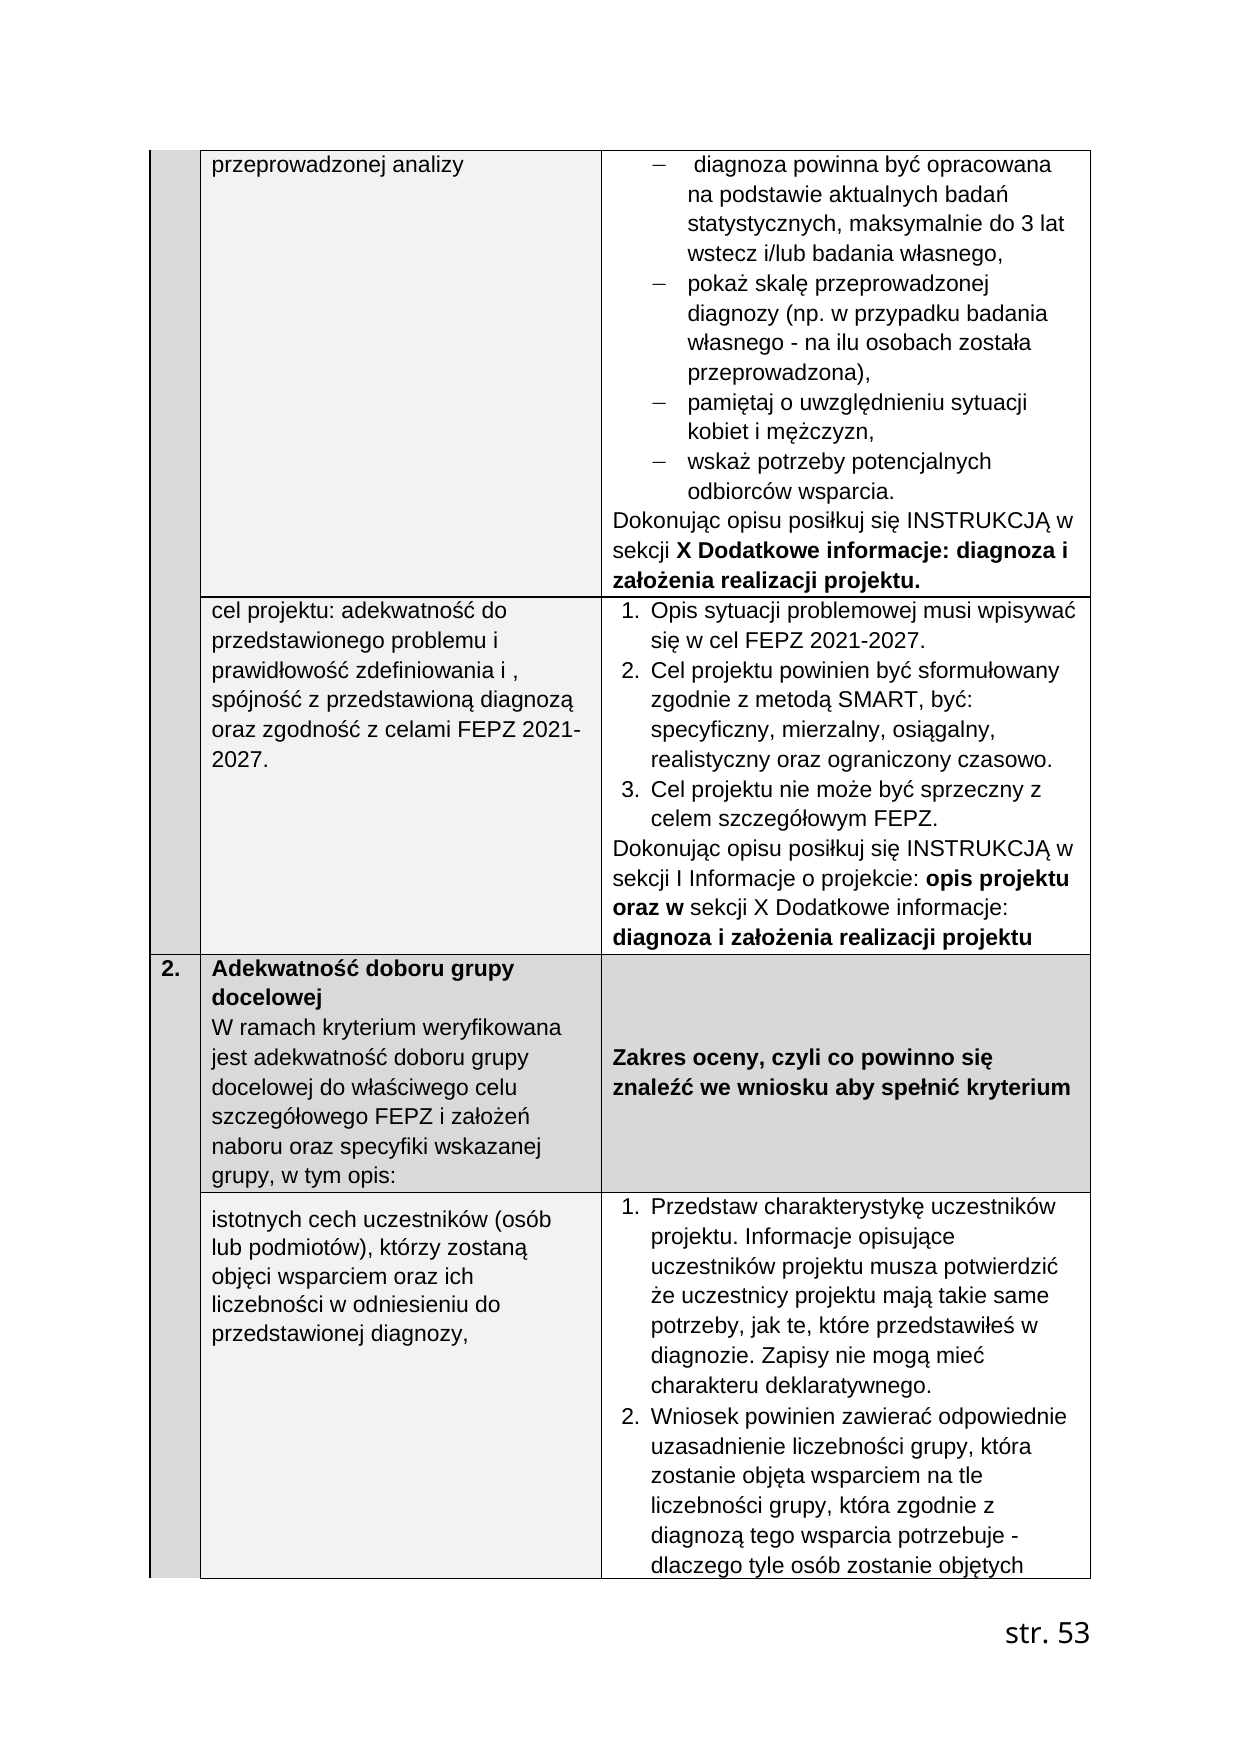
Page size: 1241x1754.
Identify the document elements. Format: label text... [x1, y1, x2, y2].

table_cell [602, 1193, 1090, 1578]
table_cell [201, 1193, 601, 1578]
table_cell Opis sytuacji problemowej musi wpisywać się w cel FEPZ 2021-2027. Cel projektu powinien być sformułowany zgodnie z metodą SMART, być: specyficzny, mierzalny, osiągalny, realistyczny oraz ograniczony czasowo. Cel projektu nie może być sprzeczny z celem szczegółowym FEPZ. Dokonując opisu posiłkuj się INSTRUKCJĄ w sekcji I Informacje o projekcie: opis projektu oraz w sekcji X Dodatkowe informacje: diagnoza i założenia realizacji projektu [602, 598, 1090, 954]
table_cell Adekwatność doboru grupy docelowej W ramach kryterium weryfikowana jest adekwatność doboru grupy docelowej do właściwego celu szczegółowego FEPZ i założeń naboru oraz specyfiki wskazanej grupy, w tym opis: [201, 955, 601, 1192]
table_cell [201, 151, 601, 596]
table_cell cel projektu: adekwatność do przedstawionego problemu i prawidłowość zdefiniowania i , spójność z przedstawioną diagnozą oraz zgodność z celami FEPZ 2021-2027. [201, 598, 601, 954]
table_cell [602, 151, 1090, 596]
table_cell Zakres oceny, czyli co powinno się znaleźć we wniosku aby spełnić kryterium [602, 955, 1090, 1192]
table_cell 2. [151, 955, 200, 1578]
